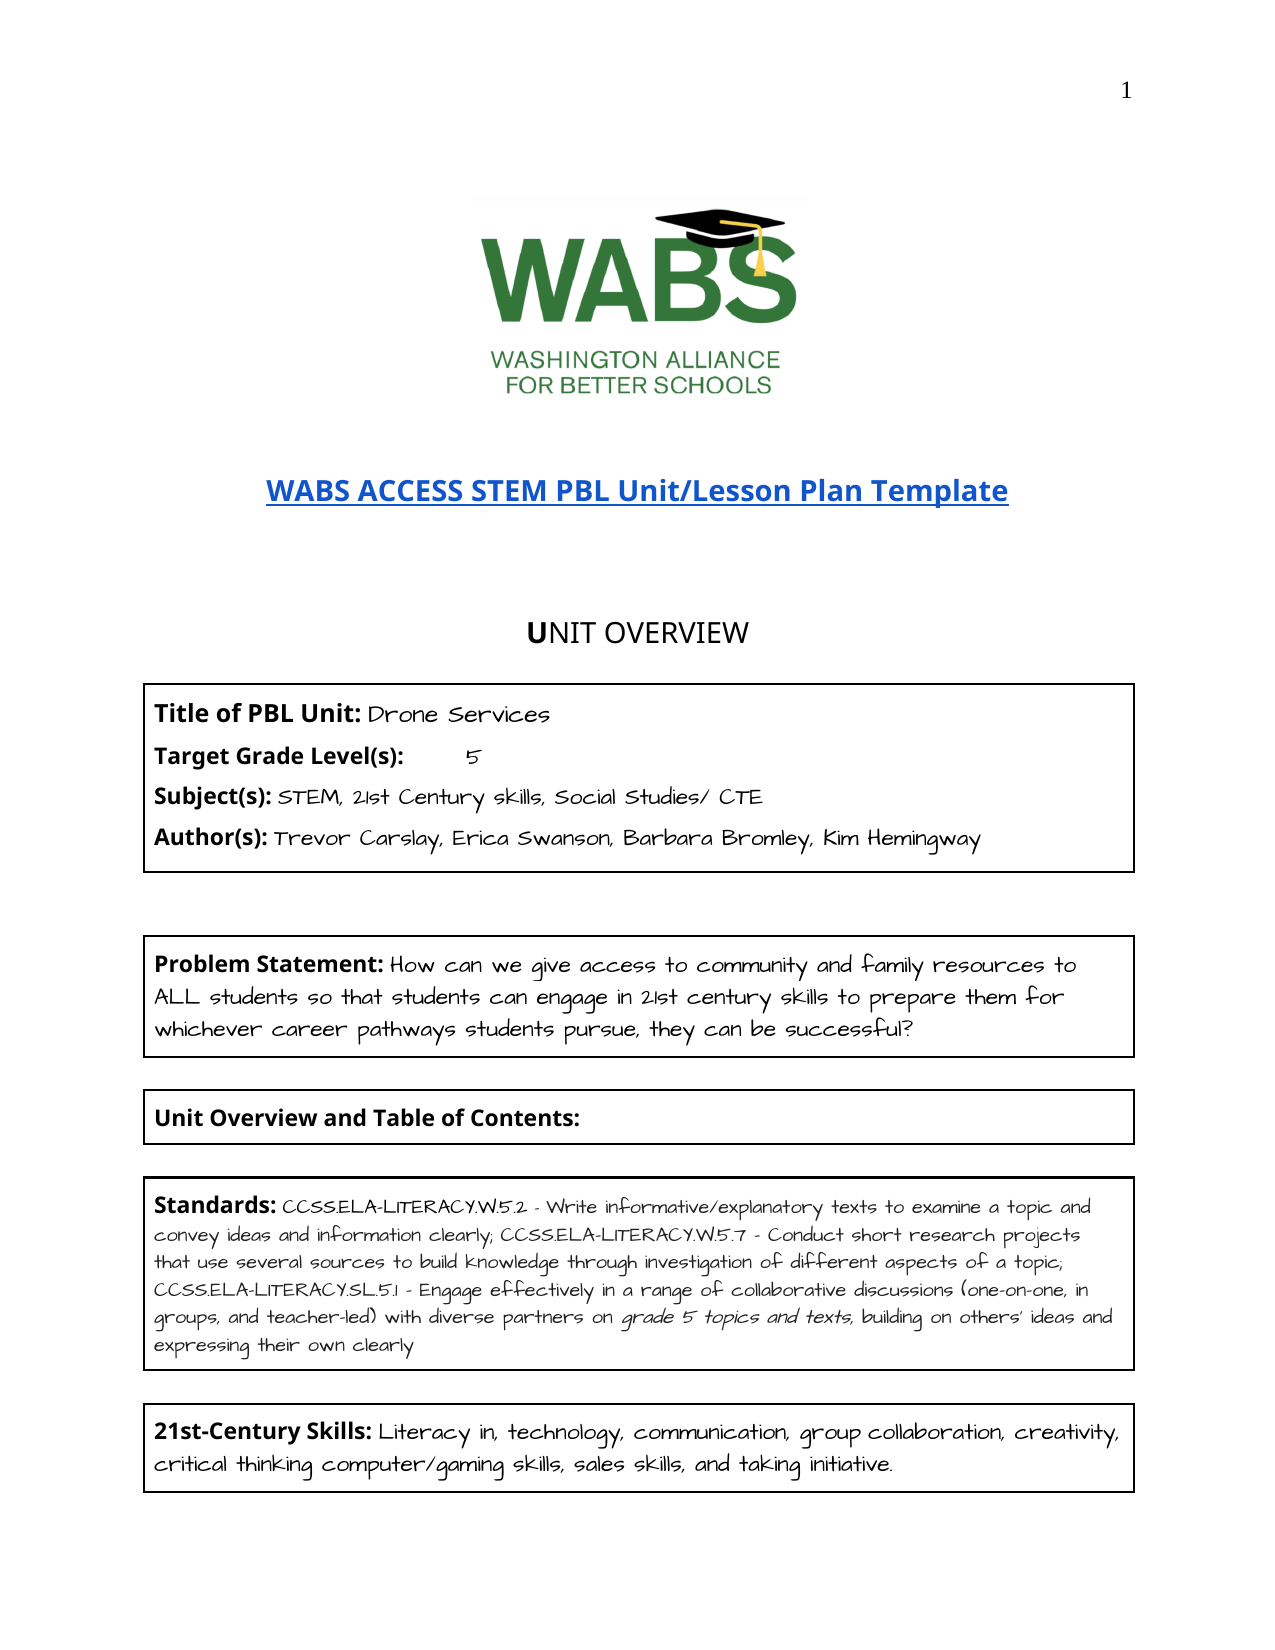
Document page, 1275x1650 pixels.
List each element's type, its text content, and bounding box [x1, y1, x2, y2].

picture [467, 199, 808, 408]
table_header Standards: CCSS.ELA-LITERACY.W.5.2 - Write informative/explanatory texts to examine a topic and convey ideas and information clearly; CCSS.ELA-LITERACY.W.5.7 - Conduct short research projects that use several sources to build knowledge through investigation of different aspects of a topic; CCSS.ELA-LITERACY.SL.5.1 - Engage effectively in a range of collaborative discussions (one-on-one, in groups, and teacher-led) with diverse partners on grade 5 topics and texts, building on others' ideas and expressing their own clearly [145, 1179, 1133, 1369]
text WABS ACCESS STEM PBL Unit/Lesson Plan Template [142, 470, 1132, 510]
table_header Unit Overview and Table of Contents: [145, 1091, 1133, 1143]
table_header 21st-Century Skills: Literacy in, technology, communication, group collaboration, creativity, critical thinking computer/gaming skills, sales skills, and taking initiative. [145, 1405, 1133, 1491]
table_header Problem Statement: How can we give access to community and family resources to ALL students so that students can engage in 21st century skills to prepare them for whichever career pathways students pursue, they can be successful? [145, 937, 1133, 1056]
table_header Title of PBL Unit: Drone Services Target Grade Level(s): 5 Subject(s): STEM, 21st Century skills, Social Studies/ CTE Author(s): Trevor Carslay, Erica Swanson, Barbara Bromley, Kim Hemingway [145, 685, 1133, 871]
text UNIT OVERVIEW [142, 612, 1132, 652]
